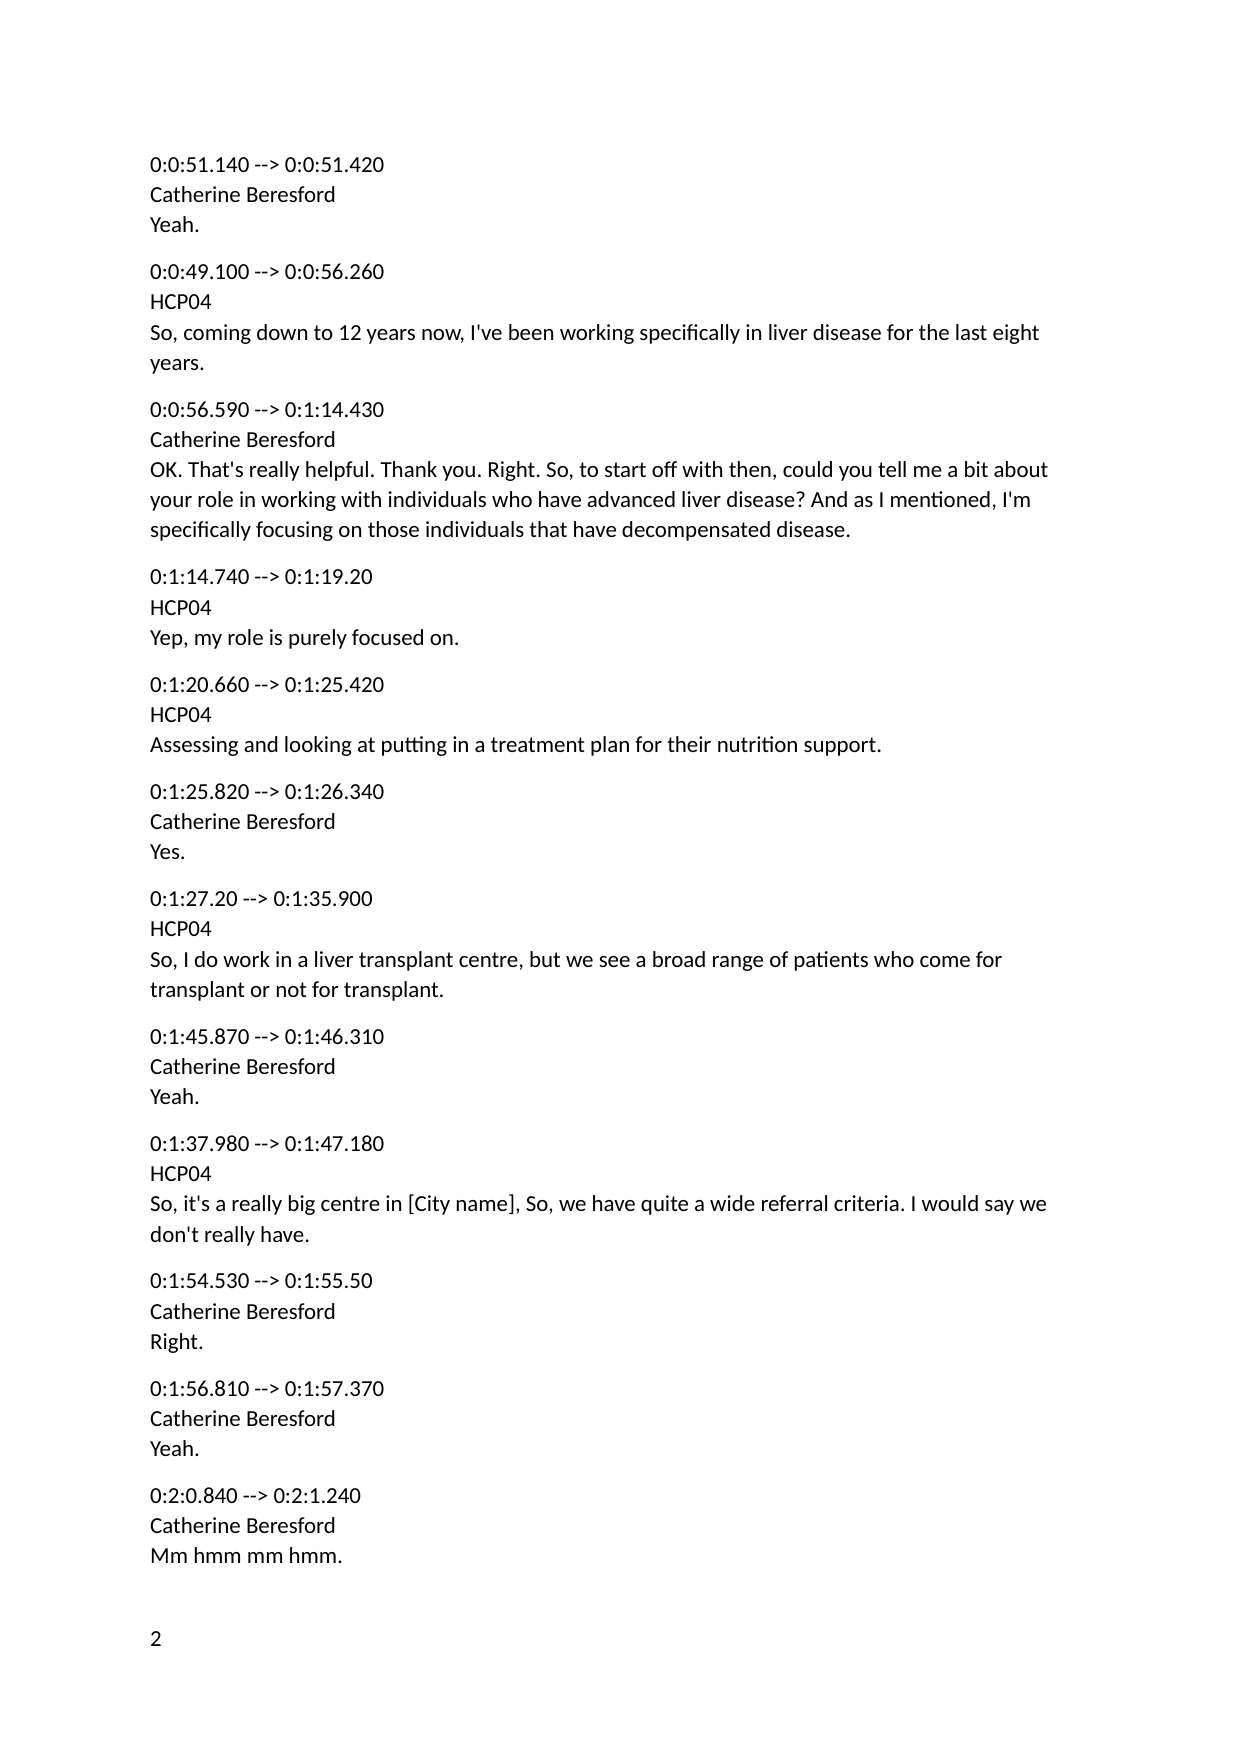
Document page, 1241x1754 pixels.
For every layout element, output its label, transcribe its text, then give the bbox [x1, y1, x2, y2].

text 0:0:56.590 --> 0:1:14.430 Catherine Beresford OK. That's really helpful. Thank you. Right. So, to start off with then, could you tell me a bit about your role in working with individuals who have advanced liver disease? And as I mentioned, I'm specifically focusing on those individuals that have decompensated disease. [150, 395, 1090, 544]
text 0:1:14.740 --> 0:1:19.20 HCP04 Yep, my role is purely focused on. [150, 562, 1090, 651]
text 0:1:20.660 --> 0:1:25.420 HCP04 Assessing and looking at putting in a treatment plan for their nutrition support. [150, 670, 1090, 758]
text 0:2:0.840 --> 0:2:1.240 Catherine Beresford Mm hmm mm hmm. [150, 1481, 1090, 1570]
text 0:0:49.100 --> 0:0:56.260 HCP04 So, coming down to 12 years now, I've been working specifically in liver disease for the last eight years. [150, 257, 1090, 376]
text 0:1:56.810 --> 0:1:57.370 Catherine Beresford Yeah. [150, 1374, 1090, 1462]
text 0:1:25.820 --> 0:1:26.340 Catherine Beresford Yes. [150, 777, 1090, 866]
text 0:1:45.870 --> 0:1:46.310 Catherine Beresford Yeah. [150, 1022, 1090, 1110]
text 0:1:27.20 --> 0:1:35.900 HCP04 So, I do work in a liver transplant centre, but we see a broad range of patients who come for transplant or not for transplant. [150, 884, 1090, 1003]
text 0:0:51.140 --> 0:0:51.420 Catherine Beresford Yeah. [150, 150, 1090, 238]
text 0:1:54.530 --> 0:1:55.50 Catherine Beresford Right. [150, 1267, 1090, 1355]
text 0:1:37.980 --> 0:1:47.180 HCP04 So, it's a really big centre in [City name], So, we have quite a wide referral criteria. I would say we don't really have. [150, 1129, 1090, 1248]
